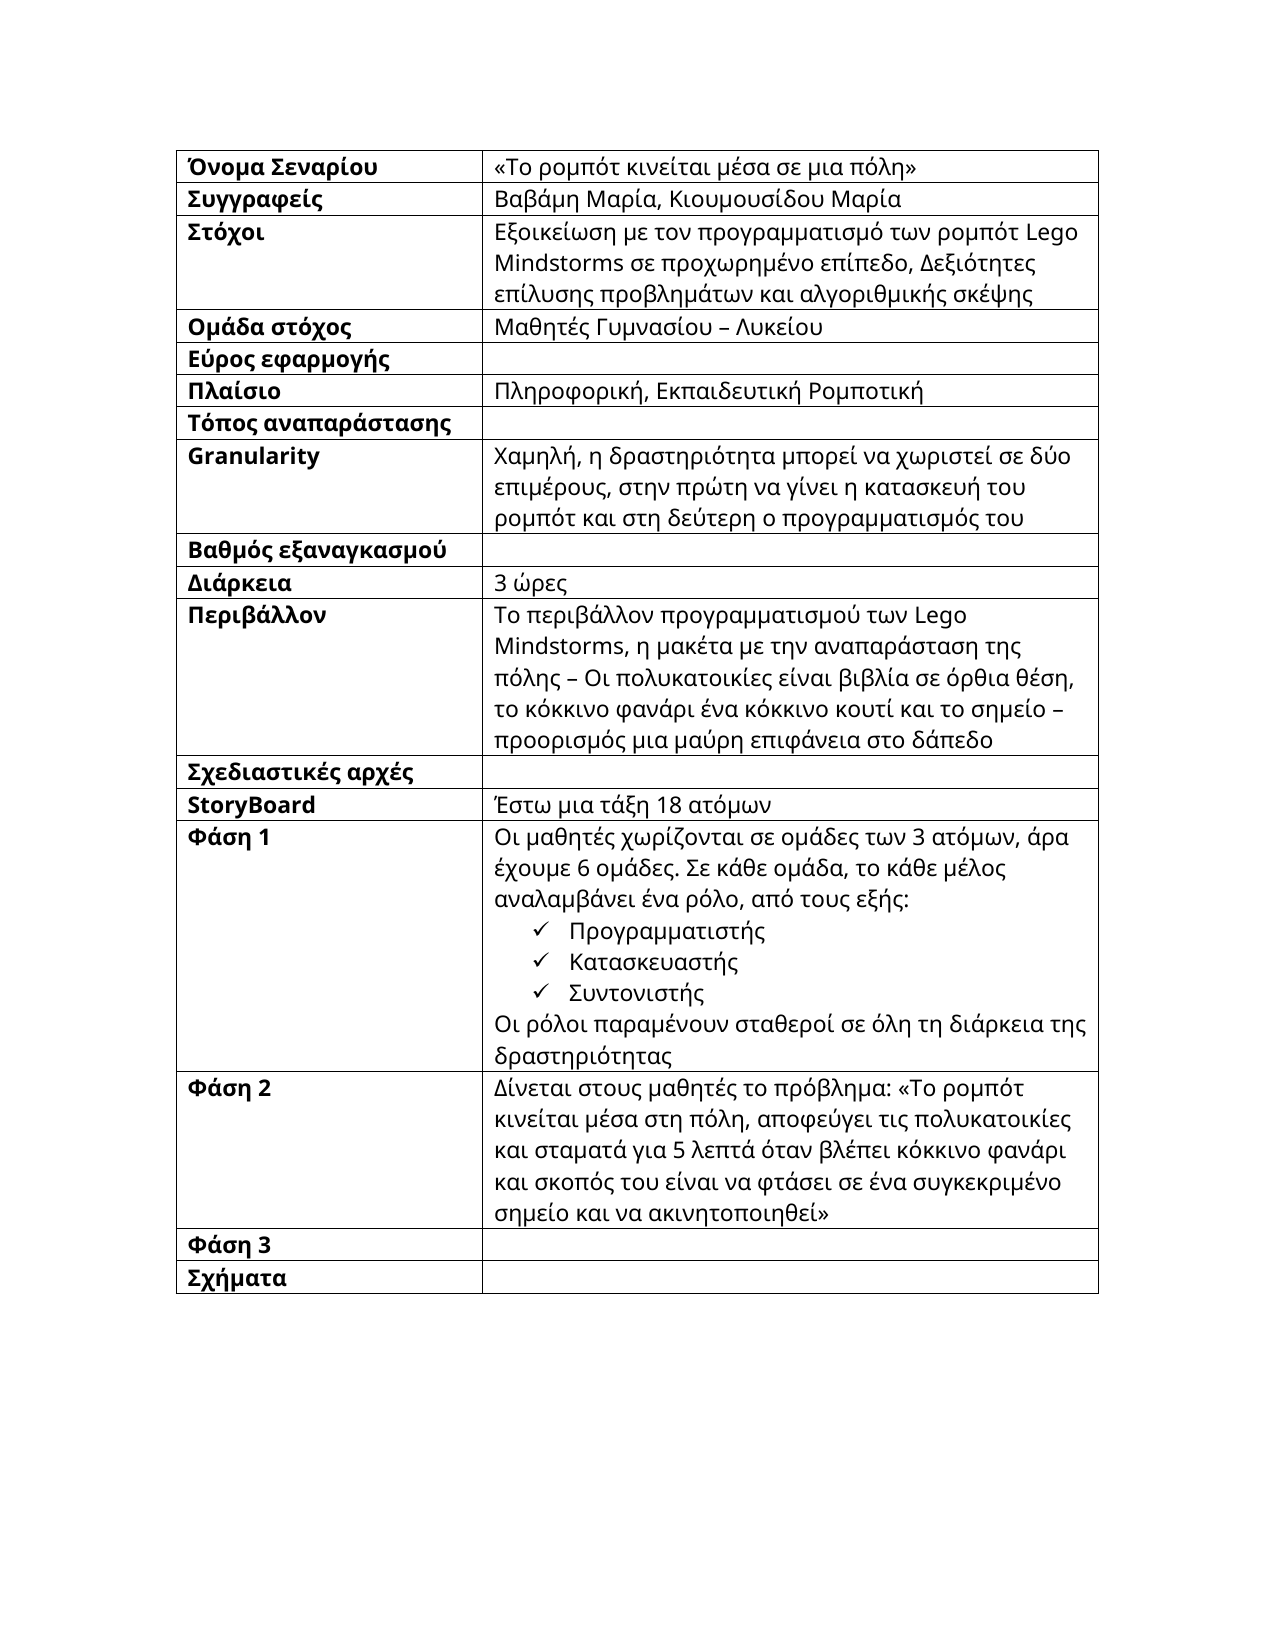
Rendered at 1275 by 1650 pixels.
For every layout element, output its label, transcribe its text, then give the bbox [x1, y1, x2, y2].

table_cell Περιβάλλον [177, 599, 482, 755]
table_cell [483, 1229, 1098, 1260]
table_cell [483, 756, 1098, 787]
table_cell Βαθμός εξαναγκασμού [177, 534, 482, 566]
table_cell Εύρος εφαρμογής [177, 343, 482, 374]
table_cell Ομάδα στόχος [177, 310, 482, 342]
table_cell [483, 343, 1098, 374]
table_cell Granularity [177, 440, 482, 533]
table_cell Δίνεται στους μαθητές το πρόβλημα: «Το ρομπότ κινείται μέσα στη πόλη, αποφεύγει τις πολυκατοικίες και σταματά για 5 λεπτά όταν βλέπει κόκκινο φανάρι και σκοπός του είναι να φτάσει σε ένα συγκεκριμένο σημείο και να ακινητοποιηθεί» [483, 1072, 1098, 1228]
table_header «Το ρομπότ κινείται μέσα σε μια πόλη» [483, 151, 1098, 182]
table_cell Εξοικείωση με τον προγραμματισμό των ρομπότ Lego Mindstorms σε προχωρημένο επίπεδο, Δεξιότητες επίλυσης προβλημάτων και αλγοριθμικής σκέψης [483, 216, 1098, 309]
table_cell Πλαίσιο [177, 375, 482, 406]
table_cell Συγγραφείς [177, 183, 482, 214]
table_cell 3 ώρες [483, 567, 1098, 598]
table_cell [483, 407, 1098, 438]
table_cell Διάρκεια [177, 567, 482, 598]
table_cell Οι μαθητές χωρίζονται σε ομάδες των 3 ατόμων, άρα έχουμε 6 ομάδες. Σε κάθε ομάδα, το κάθε μέλος αναλαμβάνει ένα ρόλο, από τους εξής: Προγραμματιστής Κατασκευαστής Συντονιστής Οι ρόλοι παραμένουν σταθεροί σε όλη τη διάρκεια της δραστηριότητας [483, 821, 1098, 1071]
table_cell [483, 534, 1098, 566]
table_cell Χαμηλή, η δραστηριότητα μπορεί να χωριστεί σε δύο επιμέρους, στην πρώτη να γίνει η κατασκευή του ρομπότ και στη δεύτερη ο προγραμματισμός του [483, 440, 1098, 533]
table_cell Σχήματα [177, 1261, 482, 1293]
table_cell Έστω μια τάξη 18 ατόμων [483, 789, 1098, 820]
table_cell StoryBoard [177, 789, 482, 820]
table_cell Μαθητές Γυμνασίου – Λυκείου [483, 310, 1098, 342]
table_cell Φάση 1 [177, 821, 482, 1071]
table_cell Το περιβάλλον προγραμματισμού των Lego Mindstorms, η μακέτα με την αναπαράσταση της πόλης – Οι πολυκατοικίες είναι βιβλία σε όρθια θέση, το κόκκινο φανάρι ένα κόκκινο κουτί και το σημείο – προορισμός μια μαύρη επιφάνεια στο δάπεδο [483, 599, 1098, 755]
table_cell [483, 1261, 1098, 1293]
table_cell Πληροφορική, Εκπαιδευτική Ρομποτική [483, 375, 1098, 406]
table_header Όνομα Σεναρίου [177, 151, 482, 182]
table_cell Βαβάμη Μαρία, Κιουμουσίδου Μαρία [483, 183, 1098, 214]
table_cell Φάση 2 [177, 1072, 482, 1228]
table_cell Στόχοι [177, 216, 482, 309]
table_cell Σχεδιαστικές αρχές [177, 756, 482, 787]
table_cell Τόπος αναπαράστασης [177, 407, 482, 438]
table_cell Φάση 3 [177, 1229, 482, 1260]
